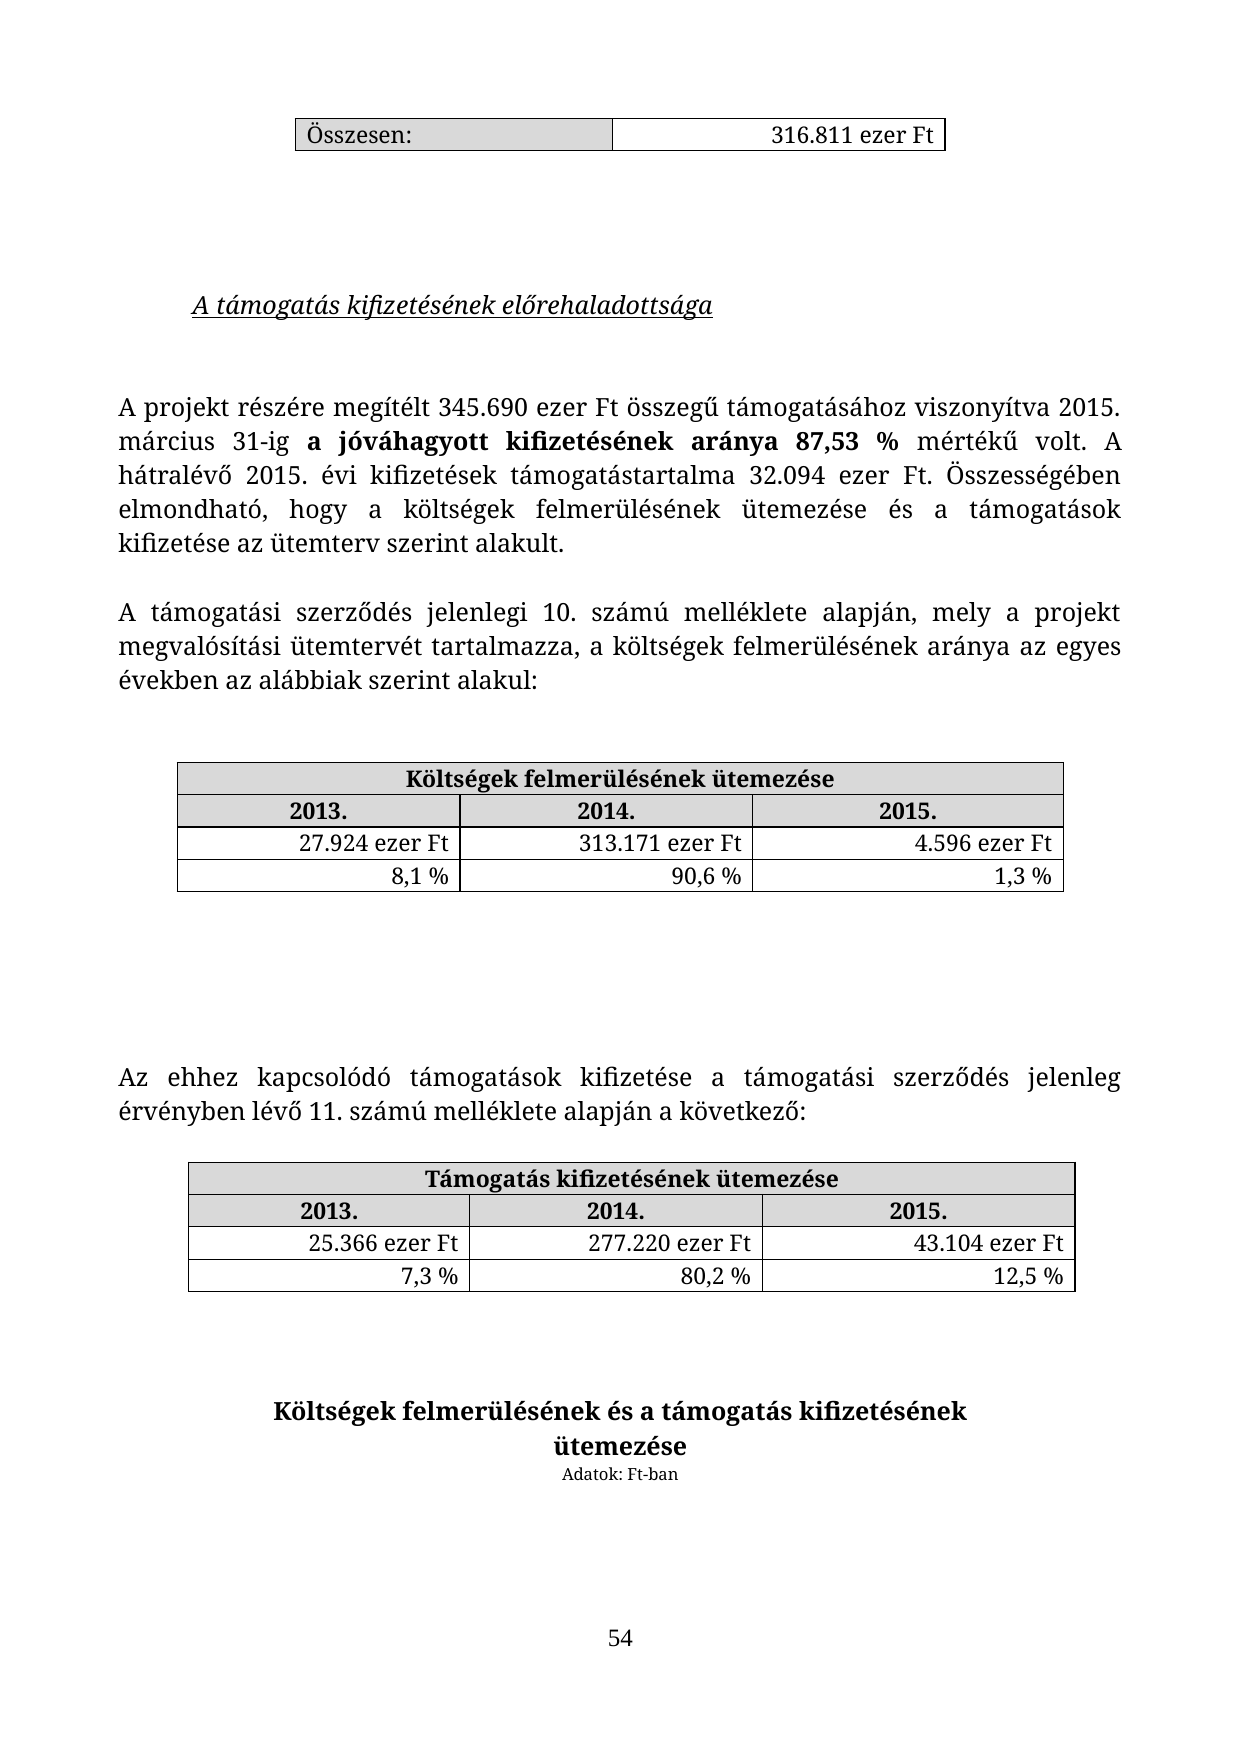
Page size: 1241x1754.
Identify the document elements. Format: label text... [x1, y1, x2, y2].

table_cell 2013. [189, 1195, 469, 1226]
table_cell 25.366 ezer Ft [189, 1227, 469, 1258]
table_cell 27.924 ezer Ft [178, 828, 459, 859]
text A támogatás kifizetésének előrehaladottsága [118, 288, 1122, 322]
table_cell 277.220 ezer Ft [470, 1227, 762, 1258]
text Az ehhez kapcsolódó támogatások kifizetése a támogatási szerződés jelenleg érvényben lévő 11. számú melléklete alapján a következő: [118, 1059, 1122, 1128]
text Adatok: Ft-ban [118, 1462, 1122, 1485]
table_cell 90,6 % [461, 860, 752, 891]
table_cell 2015. [753, 795, 1063, 826]
table_cell 43.104 ezer Ft [763, 1227, 1074, 1258]
text A projekt részére megítélt 345.690 ezer Ft összegű támogatásához viszonyítva 2015. március 31-ig a jóváhagyott kifizetésének aránya 87,53 % mértékű volt. A hátralévő 2015. évi kifizetések támogatástartalma 32.094 ezer Ft. Összességében elmondható, hogy a költségek felmerülésének ütemezése és a támogatások kifizetése az ütemterv szerint alakult. [118, 390, 1122, 560]
table_cell 2014. [461, 795, 752, 826]
table_cell 2015. [763, 1195, 1074, 1226]
text Költségek felmerülésének és a támogatás kifizetésének [118, 1394, 1122, 1428]
table_header Költségek felmerülésének ütemezése [178, 763, 1063, 794]
text ütemezése [118, 1428, 1122, 1462]
table_cell 12,5 % [763, 1260, 1074, 1291]
table_cell 80,2 % [470, 1260, 762, 1291]
table_header Támogatás kifizetésének ütemezése [189, 1163, 1074, 1194]
table_cell 1,3 % [753, 860, 1063, 891]
table_cell 4.596 ezer Ft [753, 828, 1063, 859]
table_cell Összesen: [296, 119, 612, 150]
table_cell 7,3 % [189, 1260, 469, 1291]
table_cell 313.171 ezer Ft [461, 828, 752, 859]
table_cell 316.811 ezer Ft [613, 119, 944, 150]
table_cell 2013. [178, 795, 459, 826]
table_cell 2014. [470, 1195, 762, 1226]
text A támogatási szerződés jelenlegi 10. számú melléklete alapján, mely a projekt megvalósítási ütemtervét tartalmazza, a költségek felmerülésének aránya az egyes években az alábbiak szerint alakul: [118, 594, 1122, 696]
table_cell 8,1 % [178, 860, 459, 891]
